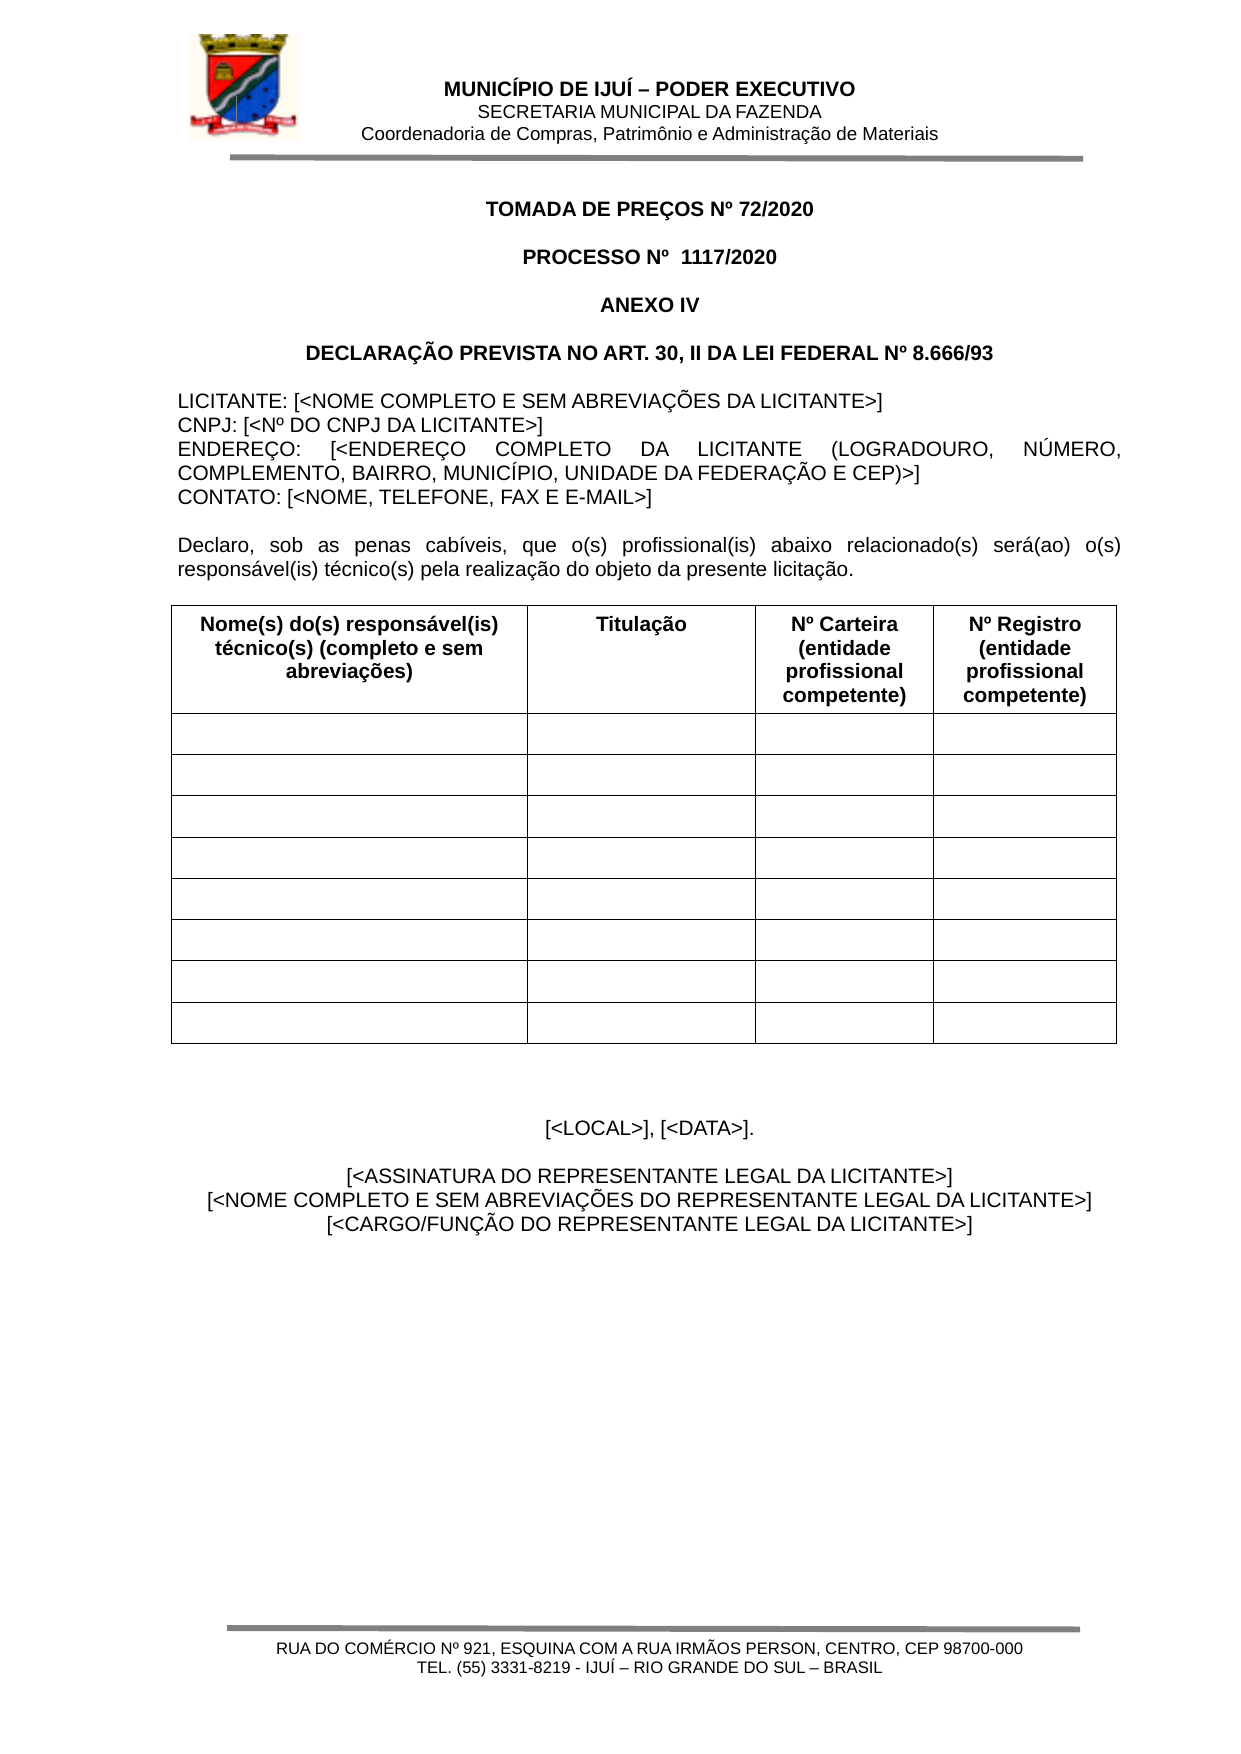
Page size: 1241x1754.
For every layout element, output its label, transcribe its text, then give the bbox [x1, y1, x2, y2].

table_cell [172, 838, 527, 878]
table_cell [172, 755, 527, 795]
text [<NOME COMPLETO E SEM ABREVIAÇÕES DO REPRESENTANTE LEGAL DA LICITANTE>] [177, 1188, 1122, 1212]
table_header Titulação [528, 606, 755, 713]
table_cell [934, 1003, 1116, 1043]
table_cell [756, 920, 933, 960]
table_cell [528, 714, 755, 754]
text [<CARGO/FUNÇÃO DO REPRESENTANTE LEGAL DA LICITANTE>] [177, 1212, 1122, 1236]
text ANEXO IV [177, 293, 1122, 317]
text PROCESSO Nº 1117/2020 [177, 245, 1122, 269]
table_cell [172, 714, 527, 754]
text ENDEREÇO: [<ENDEREÇO COMPLETO DA LICITANTE (LOGRADOURO, NÚMERO, COMPLEMENTO, BAIRRO, MUNICÍPIO, UNIDADE DA FEDERAÇÃO E CEP)>] [177, 437, 1122, 485]
text [<LOCAL>], [<DATA>]. [177, 1116, 1122, 1140]
table_cell [172, 920, 527, 960]
table_header Nome(s) do(s) responsável(is) técnico(s) (completo e sem abreviações) [172, 606, 527, 713]
table_cell [756, 714, 933, 754]
text CNPJ: [<Nº DO CNPJ DA LICITANTE>] [177, 413, 1122, 437]
table_cell [528, 838, 755, 878]
table_cell [528, 1003, 755, 1043]
table_cell [528, 879, 755, 919]
text LICITANTE: [<NOME COMPLETO E SEM ABREVIAÇÕES DA LICITANTE>] [177, 389, 1122, 413]
table_cell [528, 961, 755, 1002]
table_cell [756, 961, 933, 1002]
table_cell [172, 961, 527, 1002]
text [<ASSINATURA DO REPRESENTANTE LEGAL DA LICITANTE>] [177, 1164, 1122, 1188]
table_cell [172, 879, 527, 919]
table_cell [528, 796, 755, 837]
table_header Nº Registro (entidade profissional competente) [934, 606, 1116, 713]
table_cell [934, 796, 1116, 837]
text TOMADA DE PREÇOS Nº 72/2020 [177, 197, 1122, 221]
table_cell [934, 961, 1116, 1002]
text CONTATO: [<NOME, TELEFONE, FAX E E-MAIL>] [177, 485, 1122, 509]
table_cell [756, 1003, 933, 1043]
table_header Nº Carteira (entidade profissional competente) [756, 606, 933, 713]
table_cell [934, 879, 1116, 919]
table_cell [934, 838, 1116, 878]
table_cell [934, 920, 1116, 960]
text Declaro, sob as penas cabíveis, que o(s) profissional(is) abaixo relacionado(s) será(ao) o(s) responsável(is) técnico(s) pela realização do objeto da presente licitação. [177, 533, 1122, 581]
table_cell [756, 755, 933, 795]
table_cell [934, 755, 1116, 795]
table_cell [172, 796, 527, 837]
table_cell [756, 879, 933, 919]
table_cell [528, 920, 755, 960]
table_cell [756, 838, 933, 878]
table_cell [934, 714, 1116, 754]
table_cell [172, 1003, 527, 1043]
table_cell [528, 755, 755, 795]
text DECLARAÇÃO PREVISTA NO ART. 30, II DA LEI FEDERAL Nº 8.666/93 [177, 341, 1122, 365]
picture [187, 34, 300, 143]
table_cell [756, 796, 933, 837]
